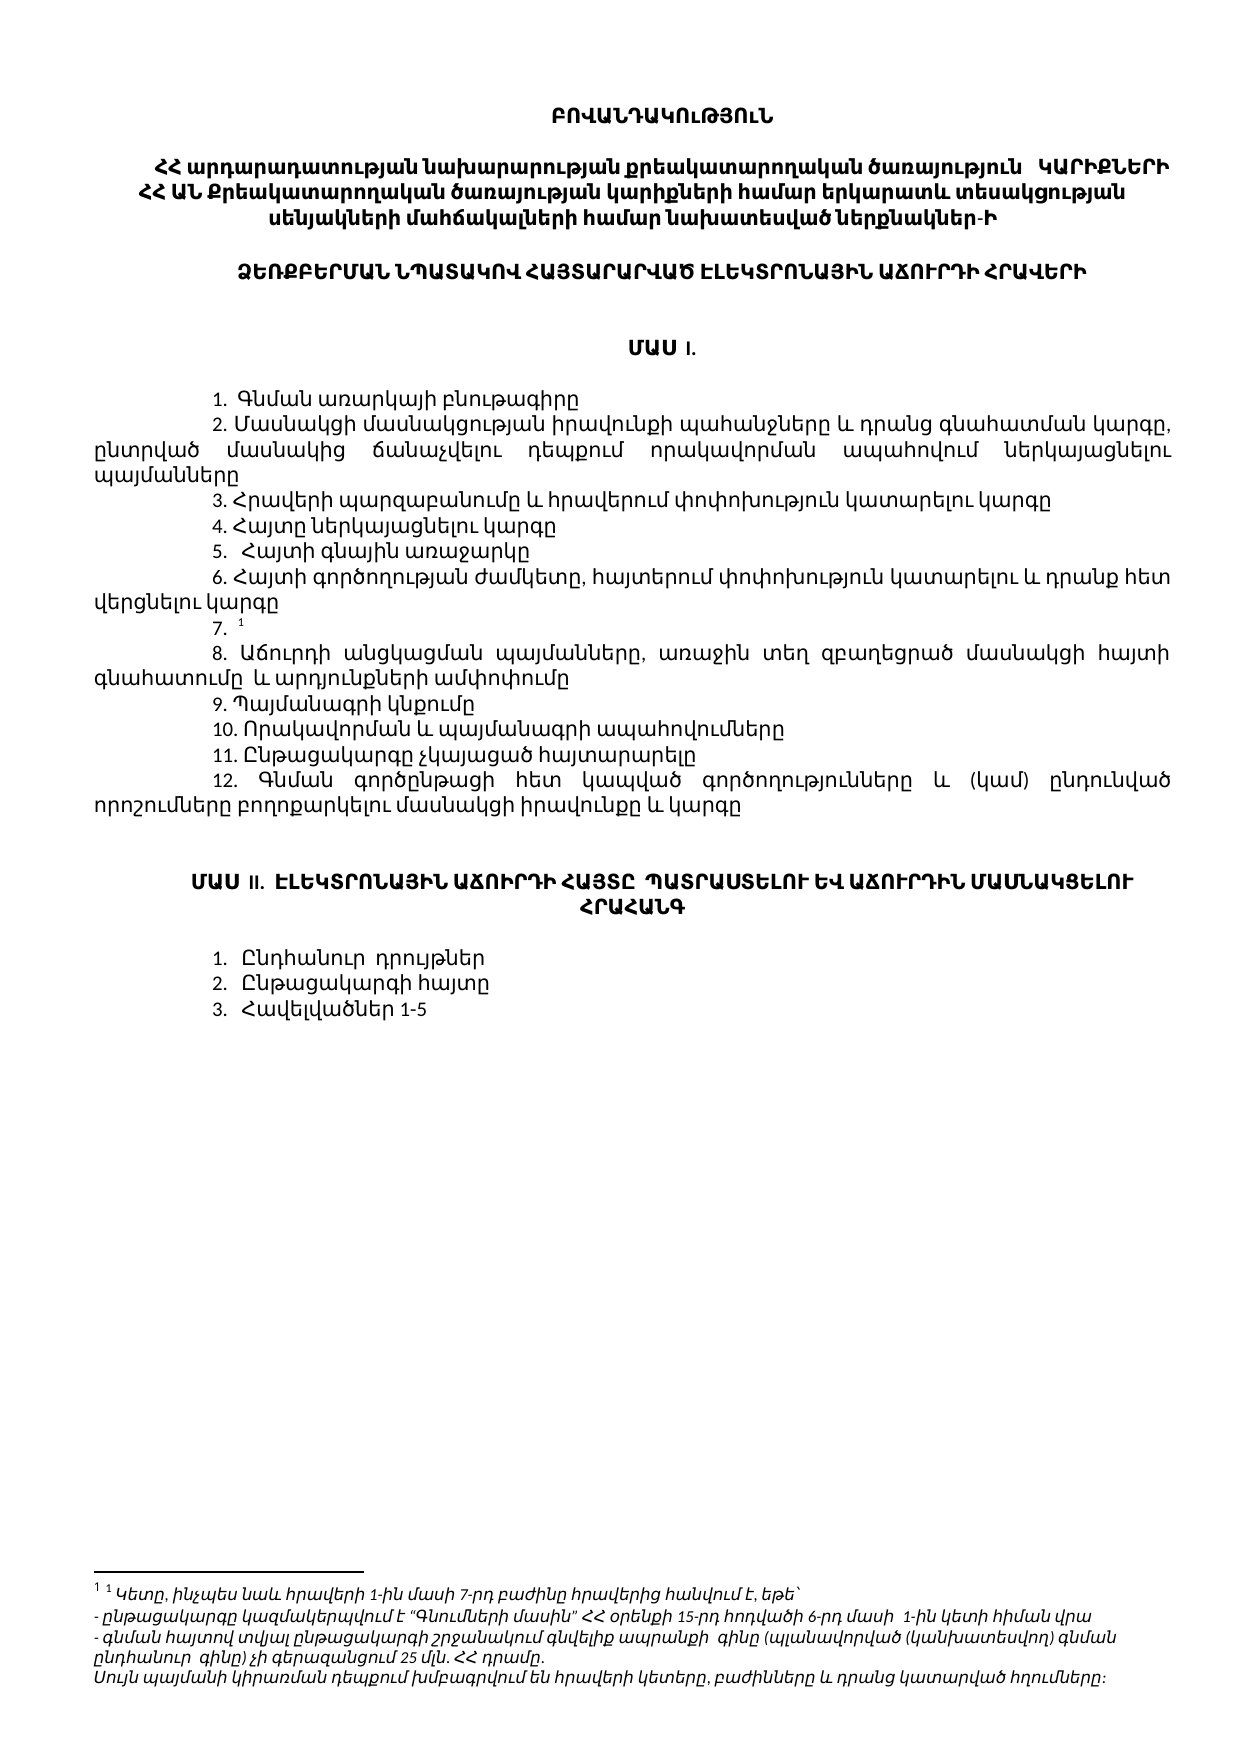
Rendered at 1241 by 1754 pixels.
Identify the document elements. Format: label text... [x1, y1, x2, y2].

text 8. Աճուրդի անցկացման պայմանները, առաջին տեղ զբաղեցրած մասնակցի հայտի գնահատումը և արդյունքների ամփոփումը [94, 640, 1171, 691]
text 5. Հայտի գնային առաջարկը [94, 538, 1171, 564]
text ԲՈՎԱՆԴԱԿՈւԹՅՈւՆ [94, 103, 1171, 128]
text 7. 1 [94, 615, 1171, 640]
text ՄԱՍ II. ԷԼԵԿՏՐՈՆԱՅԻՆ ԱՃՈԻՐԴԻ ՀԱՅՏԸ ՊԱՏՐԱՍՏԵԼՈՒ ԵՎ ԱՃՈՒՐԴԻՆ ՄԱՍՆԱԿՑԵԼՈՒ ՀՐԱՀԱՆԳ [94, 869, 1171, 920]
text 4. Հայտը ներկայացնելու կարգը [94, 513, 1171, 538]
text 2. Մասնակցի մասնակցության իրավունքի պահանջները և դրանց գնահատման կարգը, ընտրված մասնակից ճանաչվելու դեպքում որակավորման ապահովում ներկայացնելու պայմանները [94, 411, 1171, 488]
text ՀՀ արդարադատության նախարարության քրեակատարողական ծառայություն ԿԱՐԻՔՆԵՐԻ ՀՀ ԱՆ Քրեակատարողական ծառայության կարիքների համար երկարատև տեսակցության սենյակների մահճակալների համար նախատեսված ներքնակներ-Ի [94, 154, 1171, 230]
text 3. Հավելվածներ 1-5 [94, 996, 1171, 1021]
text 2. Ընթացակարգի հայտը [94, 971, 1171, 996]
text 10. Որակավորման և պայմանագրի ապահովումները [94, 716, 1171, 742]
text 3. Հրավերի պարզաբանումը և հրավերում փոփոխություն կատարելու կարգը [94, 488, 1171, 513]
text 1. Ընդհանուր դրույթներ [94, 945, 1171, 971]
text 9. Պայմանագրի կնքումը [94, 691, 1171, 716]
text 11. Ընթացակարգը չկայացած հայտարարելը [94, 742, 1171, 767]
text ՁԵՌՔԲԵՐՄԱՆ ՆՊԱՏԱԿՈՎ ՀԱՅՏԱՐԱՐՎԱԾ ԷԼԵԿՏՐՈՆԱՅԻՆ ԱՃՈՒՐԴԻ ՀՐԱՎԵՐԻ [94, 259, 1171, 284]
text 6. Հայտի գործողության ժամկետը, հայտերում փոփոխություն կատարելու և դրանք հետ վերցնելու կարգը [94, 564, 1171, 615]
text 12. Գնման գործընթացի հետ կապված գործողությունները և (կամ) ընդունված որոշումները բողոքարկելու մասնակցի իրավունքը և կարգը [94, 767, 1171, 818]
text ՄԱՍ I. [94, 335, 1171, 361]
text 1. Գնման առարկայի բնութագիրը [94, 386, 1171, 411]
